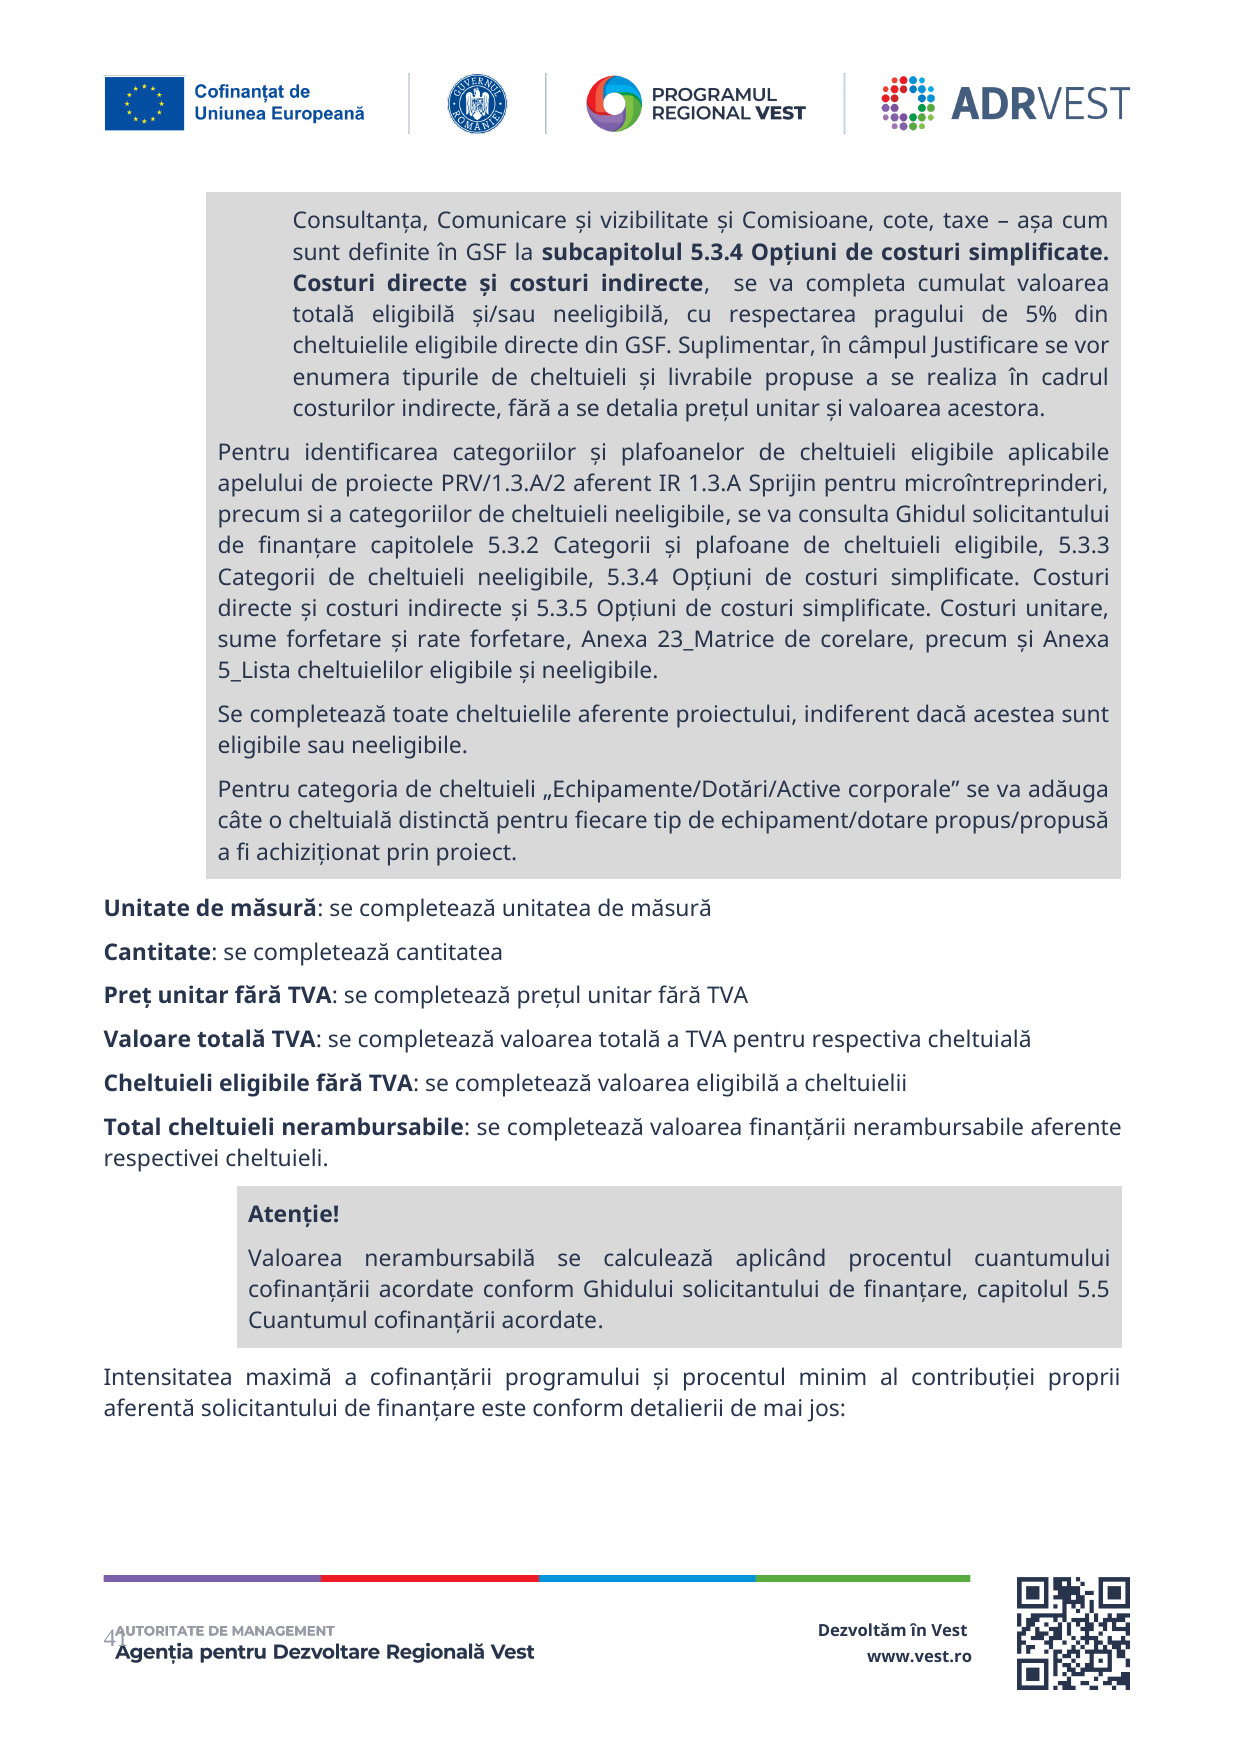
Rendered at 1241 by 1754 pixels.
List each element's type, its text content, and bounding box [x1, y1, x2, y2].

text Valoare totală TVA: se completează valoarea totală a TVA pentru respectiva cheltuială [103, 1023, 1122, 1054]
text Cantitate: se completează cantitatea [103, 936, 1122, 967]
picture [1008, 1568, 1139, 1699]
picture [103, 73, 1131, 134]
text Unitate de măsură: se completează unitatea de măsură [103, 892, 1122, 923]
table_header Atenție! Valoarea nerambursabilă se calculează aplicând procentul cuantumului cofinanțării acordate conform Ghidului solicitantului de finanțare, capitolul 5.5 Cuantumul cofinanțării acordate. [237, 1186, 1122, 1348]
text Total cheltuieli nerambursabile: se completează valoarea finanțării nerambursabile aferente respectivei cheltuieli. [103, 1111, 1122, 1173]
text Preț unitar fără TVA: se completează prețul unitar fără TVA [103, 979, 1122, 1011]
text Intensitatea maximă a cofinanțării programului și procentul minim al contribuției proprii aferentă solicitantului de finanțare este conform detalierii de mai jos: [103, 1361, 1122, 1423]
text Cheltuieli eligibile fără TVA: se completează valoarea eligibilă a cheltuielii [103, 1067, 1122, 1098]
